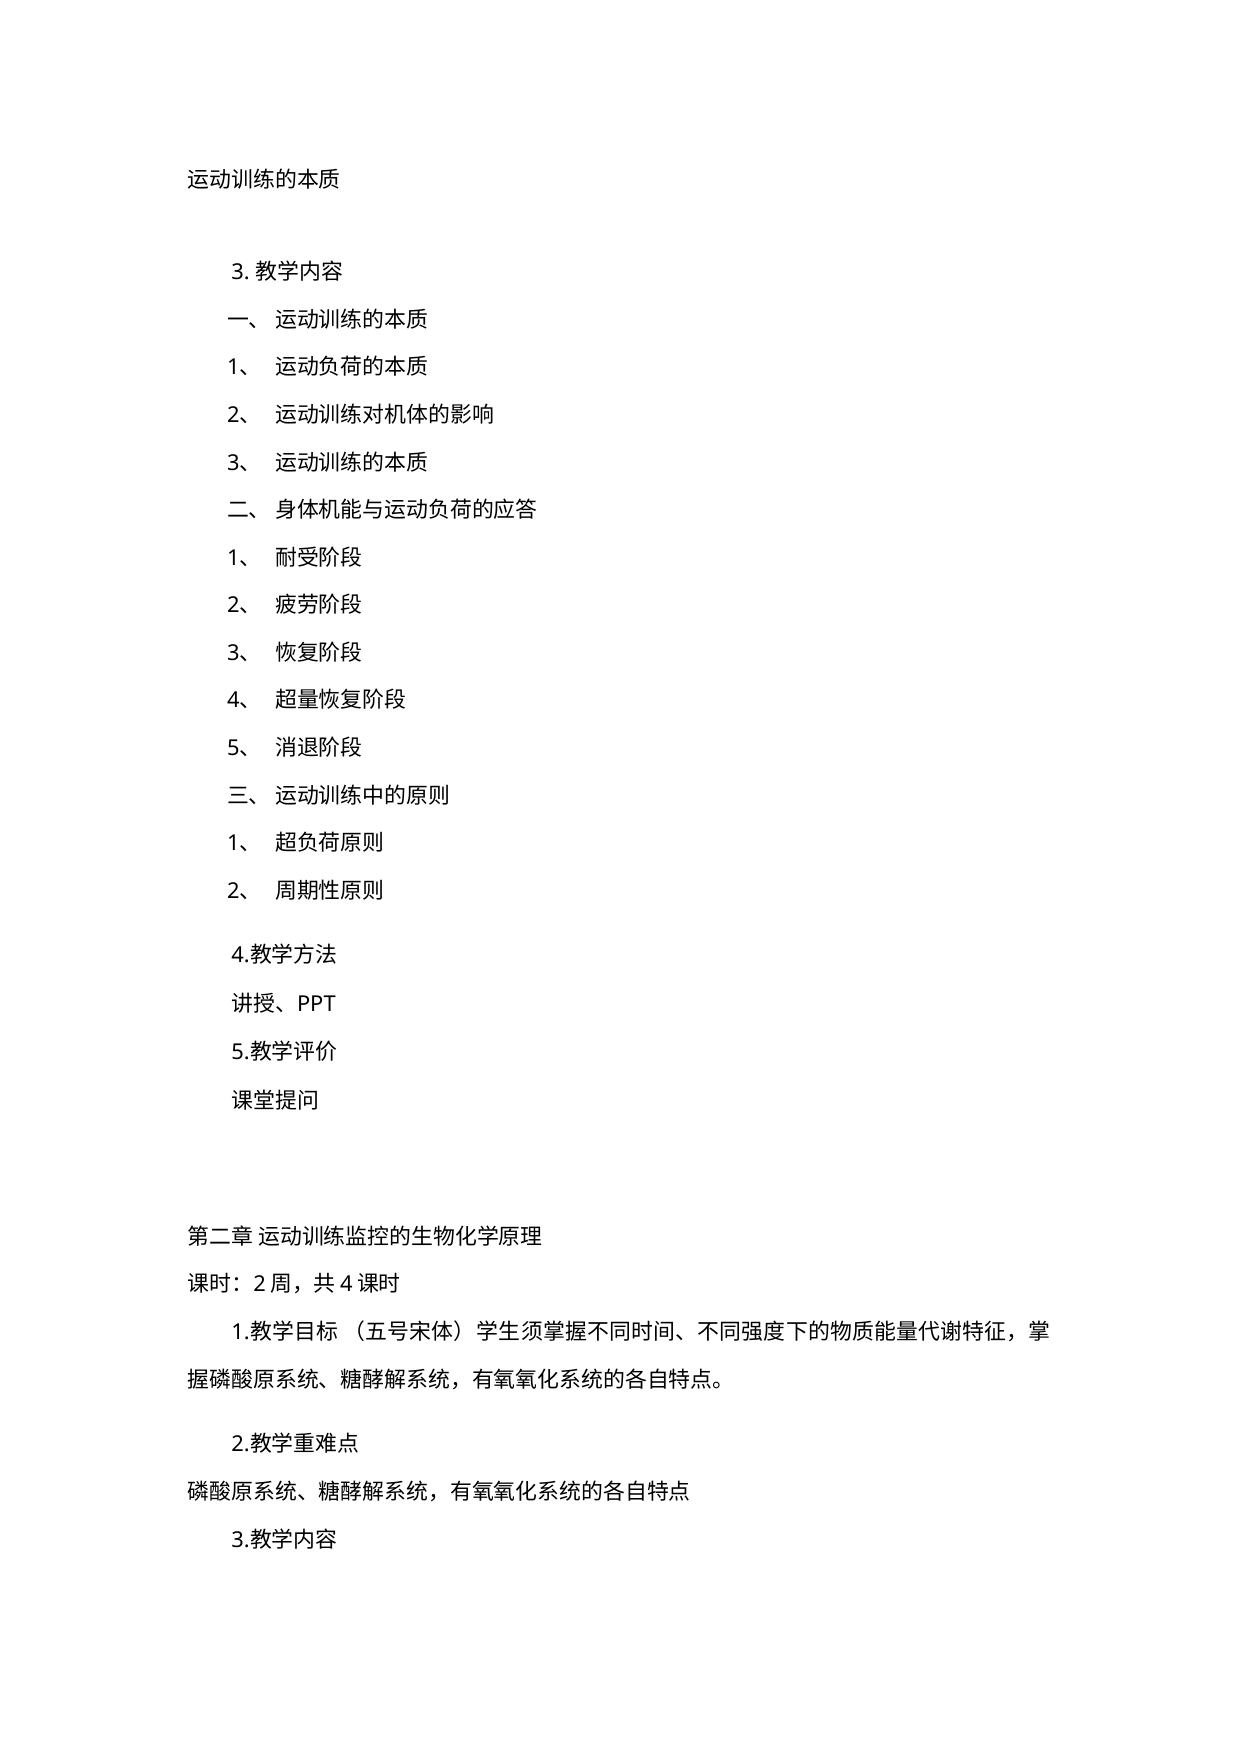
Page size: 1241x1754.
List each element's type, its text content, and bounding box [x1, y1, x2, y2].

text 3. 教学内容 [187, 254, 1053, 286]
text 1.教学目标 （五号宋体）学生须掌握不同时间、不同强度下的物质能量代谢特征，掌握磷酸原系统、糖酵解系统，有氧氧化系统的各自特点。 [187, 1314, 1053, 1393]
text 课时：2周，共4课时 [187, 1266, 1053, 1298]
text 3.教学内容 [187, 1522, 1053, 1553]
list 运动训练对机体的影响 [227, 397, 1053, 429]
text 5.教学评价 [187, 1034, 1053, 1067]
text 2.教学重难点 [187, 1425, 1053, 1458]
list 消退阶段 [227, 730, 1053, 762]
list 疲劳阶段 [227, 587, 1053, 619]
list 运动训练中的原则 [227, 778, 1053, 809]
text 第二章 运动训练监控的生物化学原理 [187, 1219, 1053, 1251]
text 4.教学方法 [187, 937, 1053, 969]
text 磷酸原系统、糖酵解系统，有氧氧化系统的各自特点 [187, 1474, 1053, 1506]
text 课堂提问 [187, 1083, 1053, 1115]
list 运动训练的本质 [227, 444, 1053, 476]
text 运动训练的本质 [187, 162, 1053, 194]
list 运动训练的本质 [227, 302, 1053, 333]
list 周期性原则 [227, 873, 1053, 904]
list 身体机能与运动负荷的应答 [227, 492, 1053, 524]
list 超量恢复阶段 [227, 682, 1053, 714]
list 超负荷原则 [227, 825, 1053, 857]
list 耐受阶段 [227, 539, 1053, 571]
list 讲授、PPT [187, 985, 1053, 1018]
list 运动负荷的本质 [227, 349, 1053, 381]
list 恢复阶段 [227, 635, 1053, 667]
